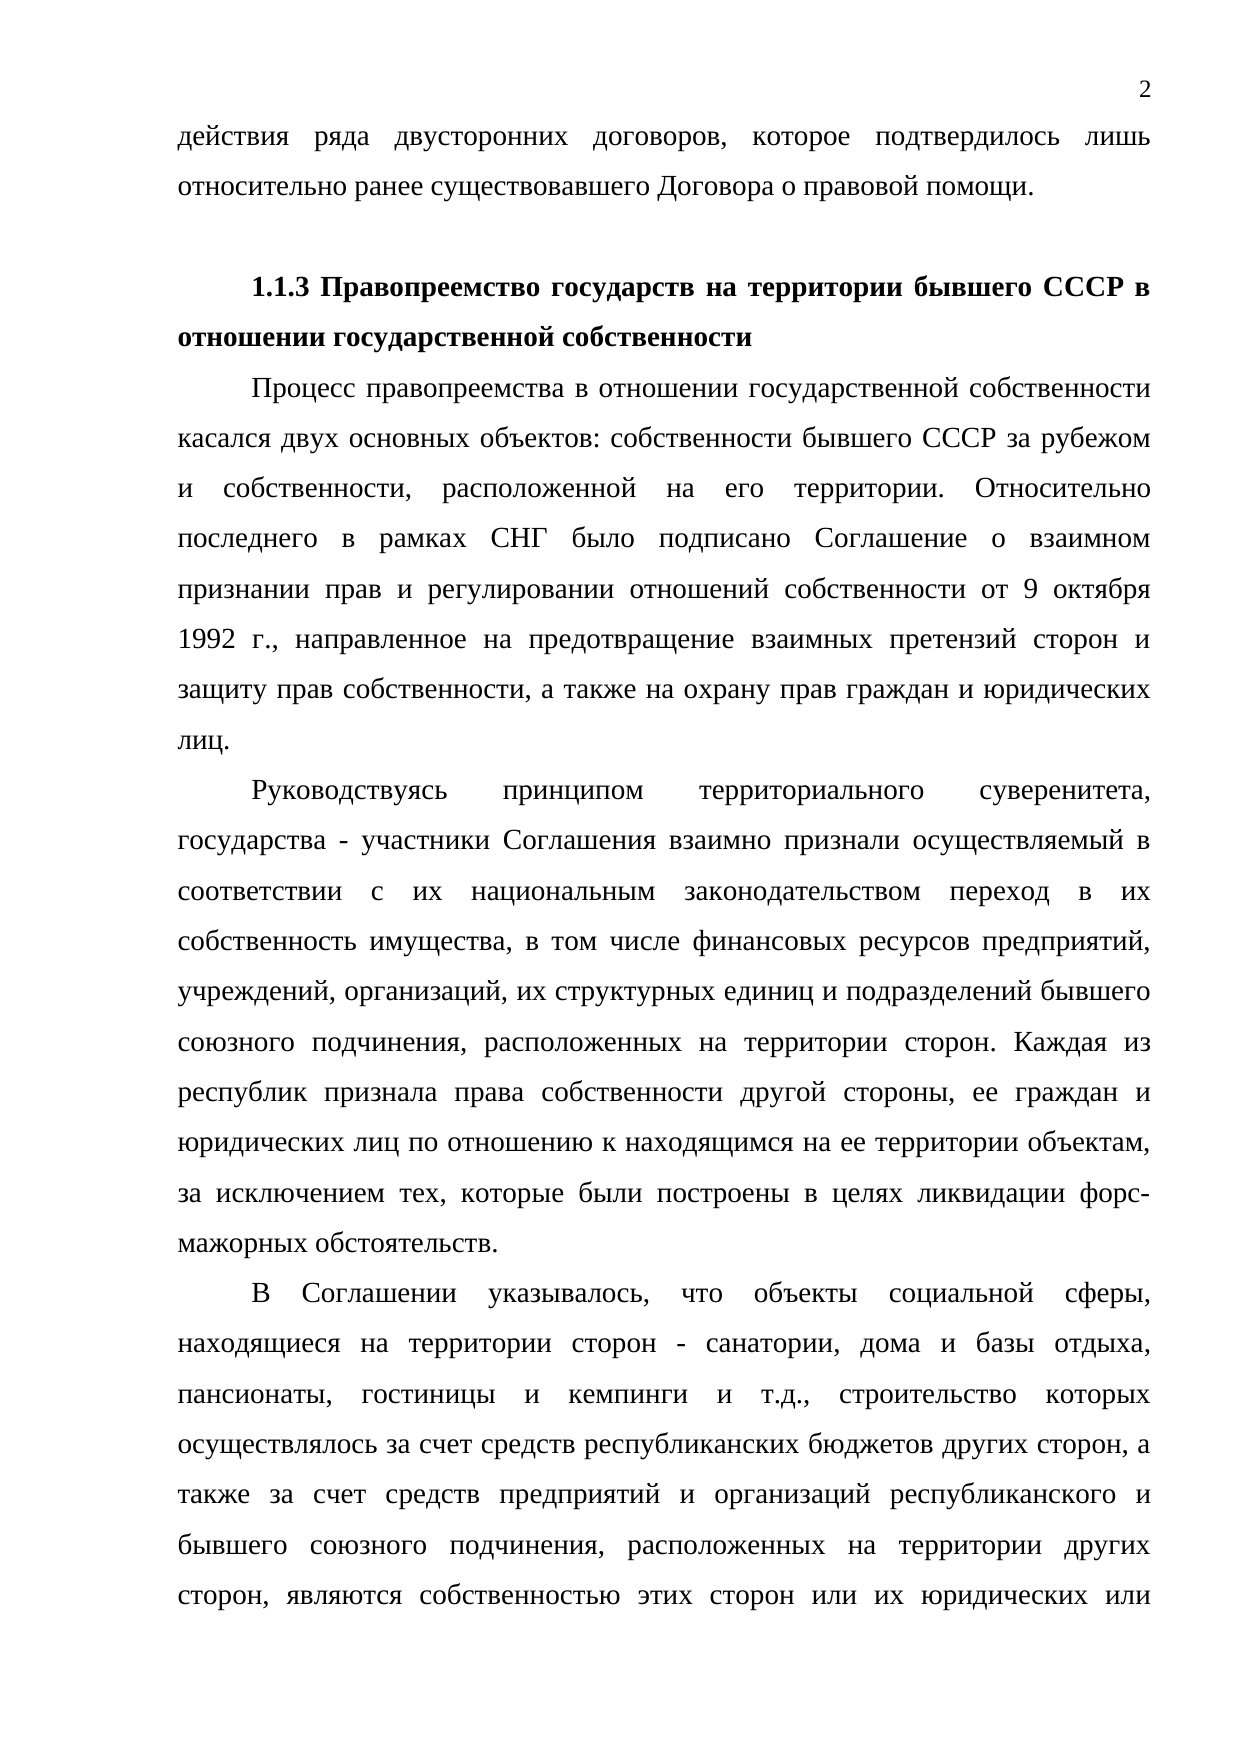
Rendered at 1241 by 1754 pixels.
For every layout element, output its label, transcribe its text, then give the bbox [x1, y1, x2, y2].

text 1.1.3 Правопреемство государств на территории бывшего СССР в отношении государственной собственности [177, 269, 1152, 353]
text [177, 1275, 1152, 1611]
text Процесс правопреемства в отношении государственной собственности касался двух основных объектов: собственности бывшего СССР за рубежом и собственности, расположенной на его территории. Относительно последнего в рамках СНГ было подписано Соглашение о взаимном признании прав и регулировании отношений собственности от 9 октября 1992 г., направленное на предотвращение взаимных претензий сторон и защиту прав собственности, а также на охрану прав граждан и юридических лиц. [177, 370, 1152, 755]
text Руководствуясь принципом территориального суверенитета, государства - участники Соглашения взаимно признали осуществляемый в соответствии с их национальным законодательством переход в их собственность имущества, в том числе финансовых ресурсов предприятий, учреждений, организаций, их структурных единиц и подразделений бывшего союзного подчинения, расположенных на территории сторон. Каждая из республик признала права собственности другой стороны, ее граждан и юридических лиц по отношению к находящимся на ее территории объектам, за исключением тех, которые были построены в целях ликвидации форс-мажорных обстоятельств. [177, 772, 1152, 1258]
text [177, 118, 1152, 202]
